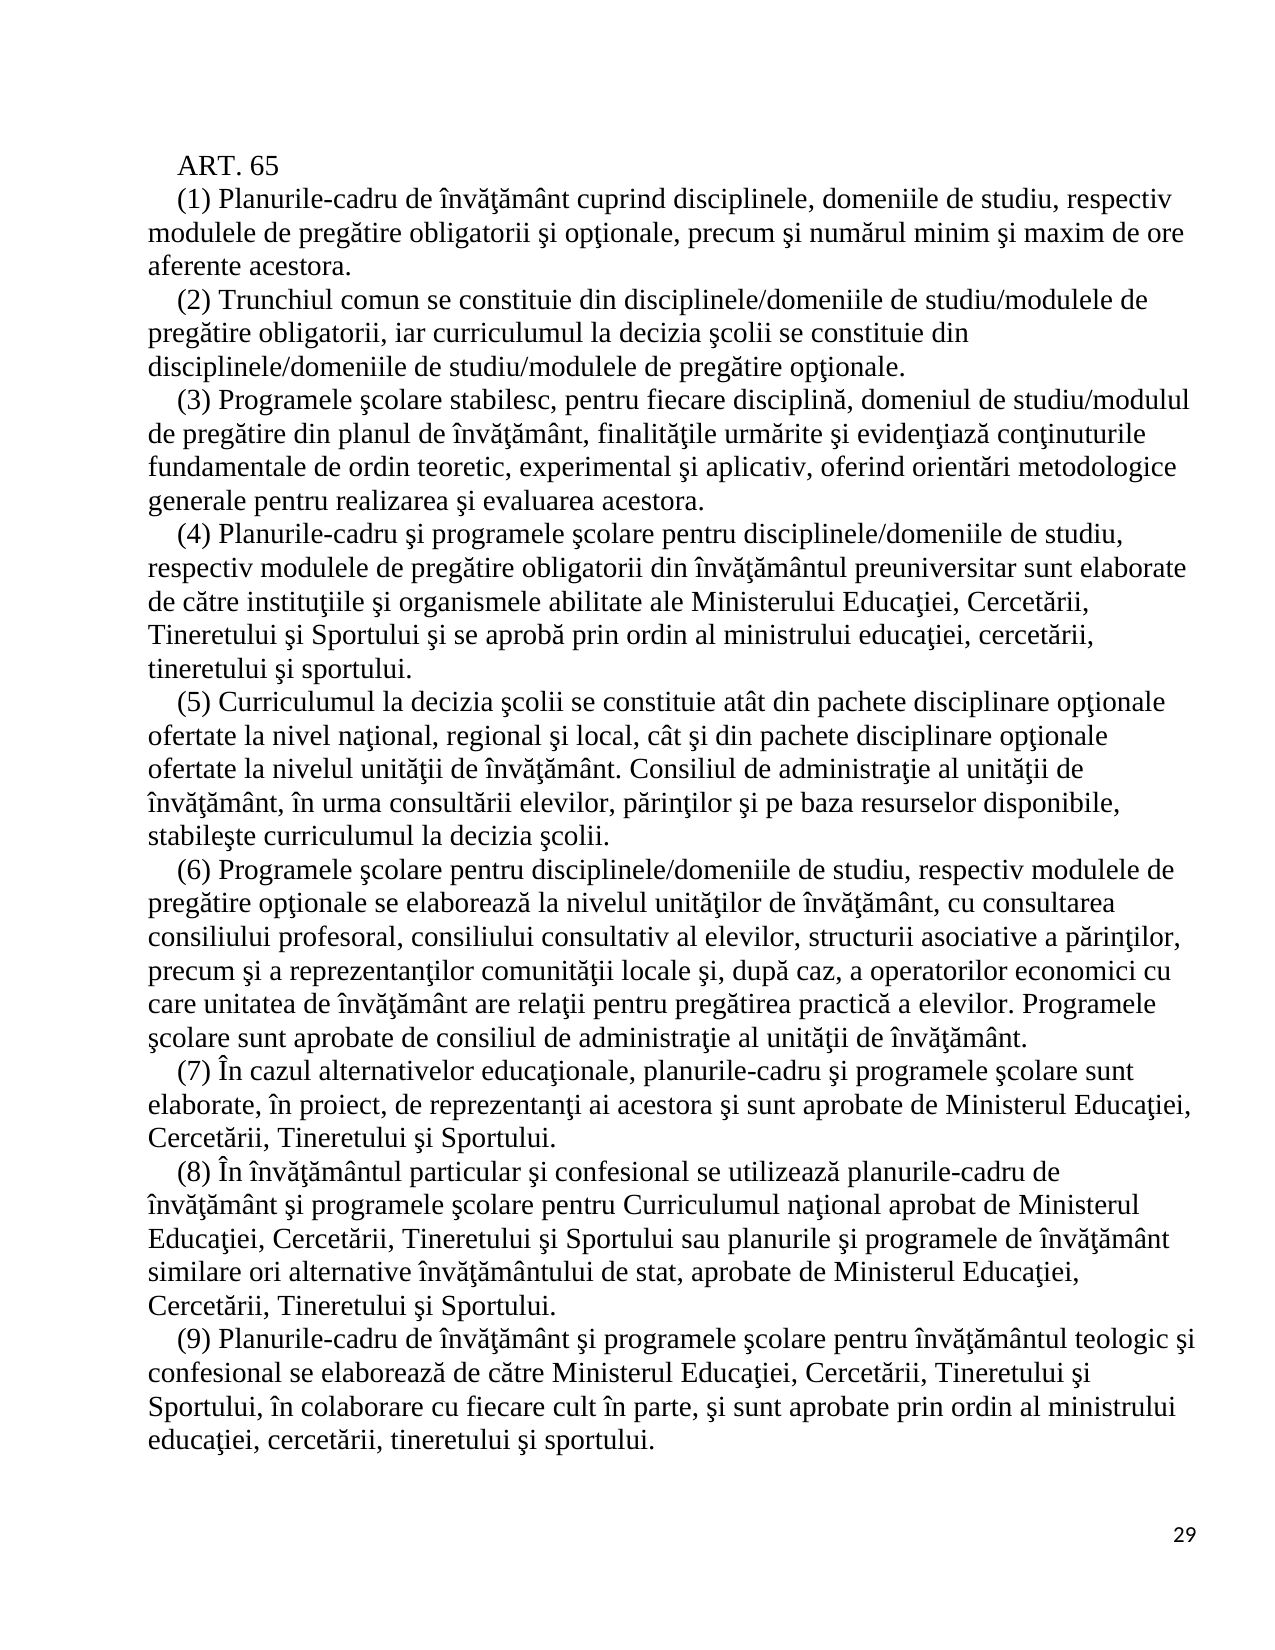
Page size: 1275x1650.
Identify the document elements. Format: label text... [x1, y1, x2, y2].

text (1) Planurile-cadru de învăţământ cuprind disciplinele, domeniile de studiu, respectiv modulele de pregătire obligatorii şi opţionale, precum şi numărul minim şi maxim de ore aferente acestora. [148, 181, 1196, 282]
text (8) În învăţământul particular şi confesional se utilizează planurile-cadru de învăţământ şi programele şcolare pentru Curriculumul naţional aprobat de Ministerul Educaţiei, Cercetării, Tineretului şi Sportului sau planurile şi programele de învăţământ similare ori alternative învăţământului de stat, aprobate de Ministerul Educaţiei, Cercetării, Tineretului şi Sportului. [148, 1154, 1196, 1322]
text ART. 65 [148, 148, 1196, 181]
text (9) Planurile-cadru de învăţământ şi programele şcolare pentru învăţământul teologic şi confesional se elaborează de către Ministerul Educaţiei, Cercetării, Tineretului şi Sportului, în colaborare cu fiecare cult în parte, şi sunt aprobate prin ordin al ministrului educaţiei, cercetării, tineretului şi sportului. [148, 1322, 1196, 1456]
text (2) Trunchiul comun se constituie din disciplinele/domeniile de studiu/modulele de pregătire obligatorii, iar curriculumul la decizia şcolii se constituie din disciplinele/domeniile de studiu/modulele de pregătire opţionale. [148, 282, 1196, 382]
text (7) În cazul alternativelor educaţionale, planurile-cadru şi programele şcolare sunt elaborate, în proiect, de reprezentanţi ai acestora şi sunt aprobate de Ministerul Educaţiei, Cercetării, Tineretului şi Sportului. [148, 1053, 1196, 1154]
text (5) Curriculumul la decizia şcolii se constituie atât din pachete disciplinare opţionale ofertate la nivel naţional, regional şi local, cât şi din pachete disciplinare opţionale ofertate la nivelul unităţii de învăţământ. Consiliul de administraţie al unităţii de învăţământ, în urma consultării elevilor, părinţilor şi pe baza resurselor disponibile, stabileşte curriculumul la decizia şcolii. [148, 684, 1196, 852]
text (4) Planurile-cadru şi programele şcolare pentru disciplinele/domeniile de studiu, respectiv modulele de pregătire obligatorii din învăţământul preuniversitar sunt elaborate de către instituţiile şi organismele abilitate ale Ministerului Educaţiei, Cercetării, Tineretului şi Sportului şi se aprobă prin ordin al ministrului educaţiei, cercetării, tineretului şi sportului. [148, 517, 1196, 684]
text (6) Programele şcolare pentru disciplinele/domeniile de studiu, respectiv modulele de pregătire opţionale se elaborează la nivelul unităţilor de învăţământ, cu consultarea consiliului profesoral, consiliului consultativ al elevilor, structurii asociative a părinţilor, precum şi a reprezentanţilor comunităţii locale şi, după caz, a operatorilor economici cu care unitatea de învăţământ are relaţii pentru pregătirea practică a elevilor. Programele şcolare sunt aprobate de consiliul de administraţie al unităţii de învăţământ. [148, 852, 1196, 1053]
text (3) Programele şcolare stabilesc, pentru fiecare disciplină, domeniul de studiu/modulul de pregătire din planul de învăţământ, finalităţile urmărite şi evidenţiază conţinuturile fundamentale de ordin teoretic, experimental şi aplicativ, oferind orientări metodologice generale pentru realizarea şi evaluarea acestora. [148, 382, 1196, 517]
